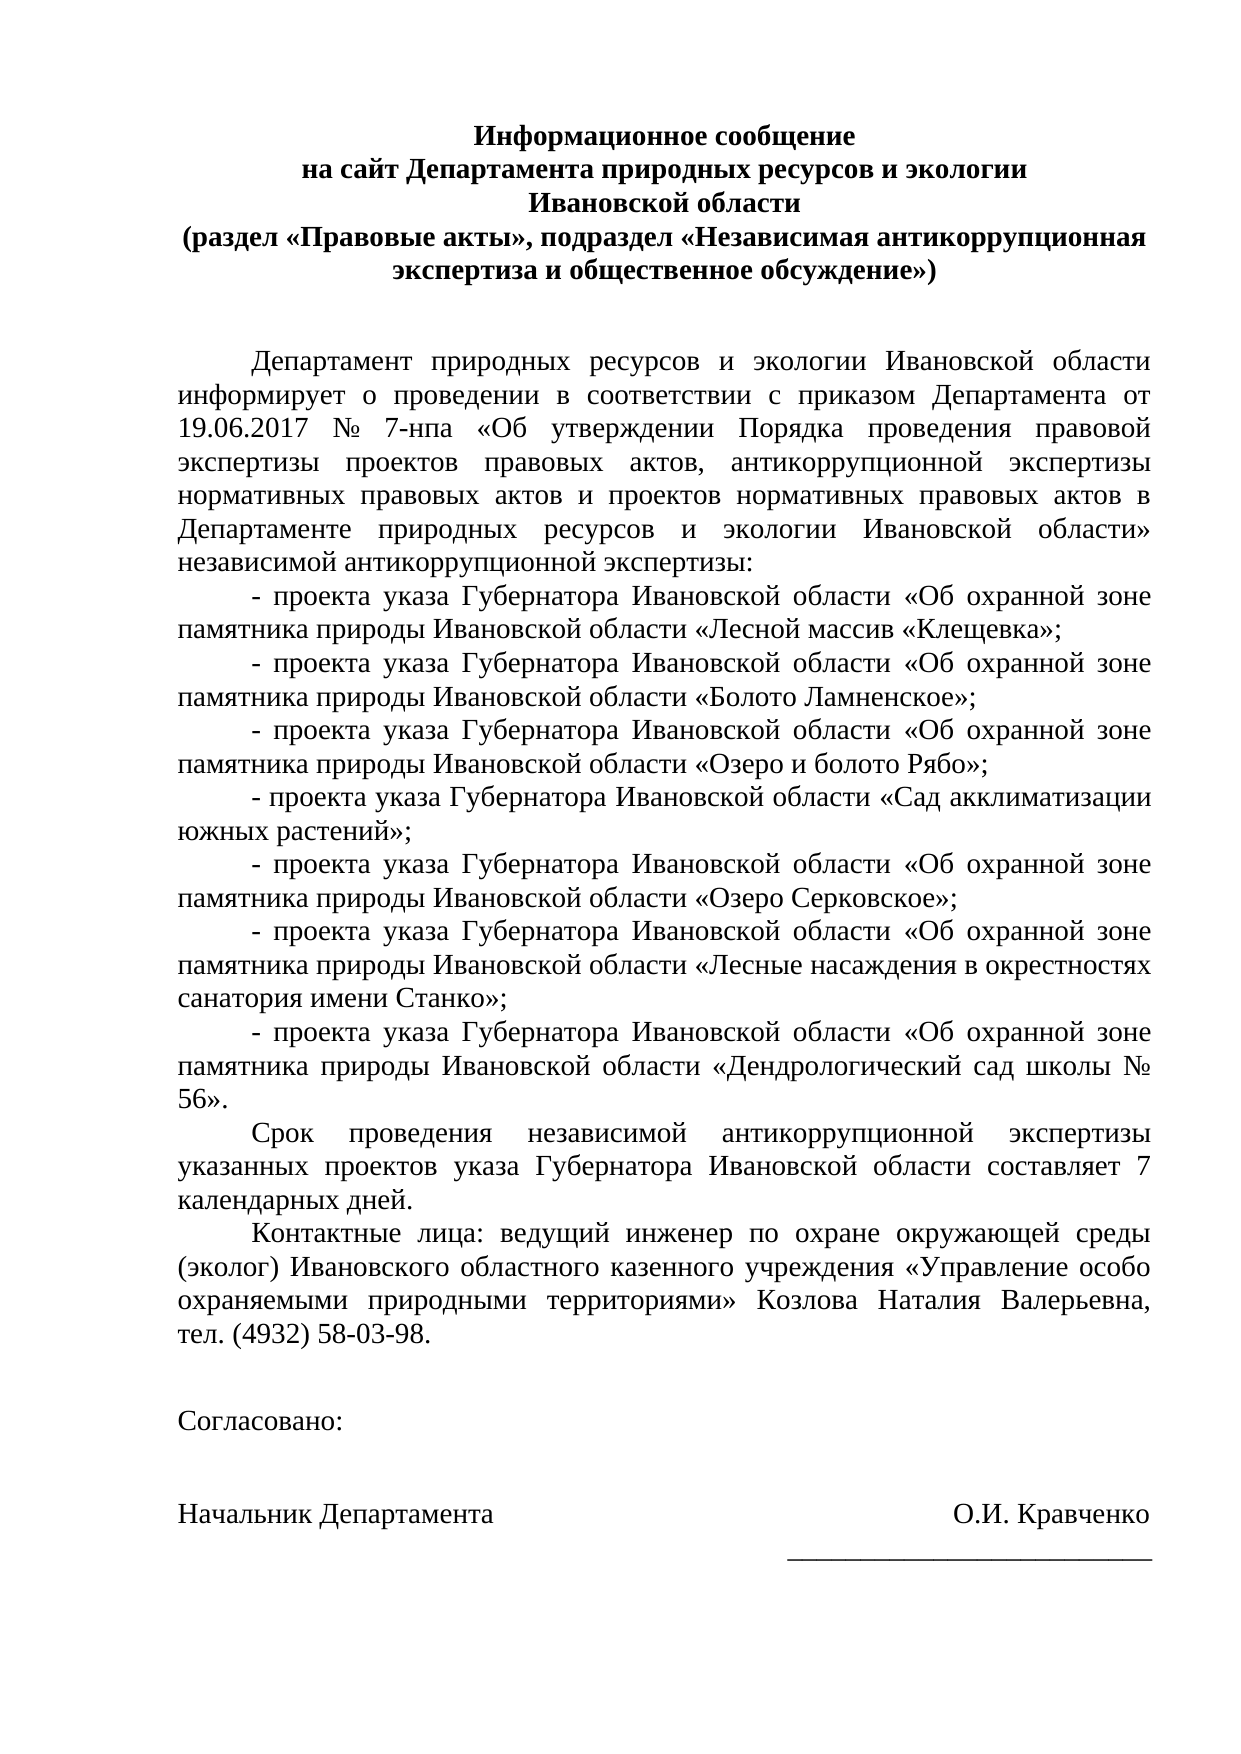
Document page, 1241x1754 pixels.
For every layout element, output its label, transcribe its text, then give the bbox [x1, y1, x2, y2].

text Согласовано: [177, 1403, 1152, 1437]
text Контактные лица: ведущий инженер по охране окружающей среды (эколог) Ивановского областного казенного учреждения «Управление особо охраняемыми природными территориями» Козлова Наталия Валерьевна, тел. (4932) 58-03-98. [177, 1215, 1152, 1349]
text на сайт Департамента природных ресурсов и экологии [177, 152, 1152, 185]
text - проекта указа Губернатора Ивановской области «Сад акклиматизации южных растений»; [177, 779, 1152, 846]
text - проекта указа Губернатора Ивановской области «Об охранной зоне памятника природы Ивановской области «Лесной массив «Клещевка»; [177, 578, 1152, 645]
text (раздел «Правовые акты», подраздел «Независимая антикоррупционная экспертиза и общественное обсуждение») [177, 219, 1152, 286]
text - проекта указа Губернатора Ивановской области «Об охранной зоне памятника природы Ивановской области «Лесные насаждения в окрестностях санатория имени Станко»; [177, 913, 1152, 1014]
text _________________________ [177, 1530, 1152, 1563]
text Ивановской области [177, 185, 1152, 219]
text - проекта указа Губернатора Ивановской области «Об охранной зоне памятника природы Ивановской области «Озеро Серковское»; [177, 846, 1152, 913]
text Срок проведения независимой антикоррупционной экспертизы указанных проектов указа Губернатора Ивановской области составляет 7 календарных дней. [177, 1115, 1152, 1215]
text - проекта указа Губернатора Ивановской области «Об охранной зоне памятника природы Ивановской области «Болото Ламненское»; [177, 645, 1152, 712]
text - проекта указа Губернатора Ивановской области «Об охранной зоне памятника природы Ивановской области «Дендрологический сад школы № 56». [177, 1014, 1152, 1115]
text Департамент природных ресурсов и экологии Ивановской области информирует о проведении в соответствии с приказом Департамента от 19.06.2017 № 7-нпа «Об утверждении Порядка проведения правовой экспертизы проектов правовых актов, антикоррупционной экспертизы нормативных правовых актов и проектов нормативных правовых актов в Департаменте природных ресурсов и экологии Ивановской области» независимой антикоррупционной экспертизы: [177, 343, 1152, 578]
text - проекта указа Губернатора Ивановской области «Об охранной зоне памятника природы Ивановской области «Озеро и болото Рябо»; [177, 712, 1152, 779]
text Начальник Департамента О.И. Кравченко [177, 1496, 1152, 1530]
text Информационное сообщение [177, 118, 1152, 152]
